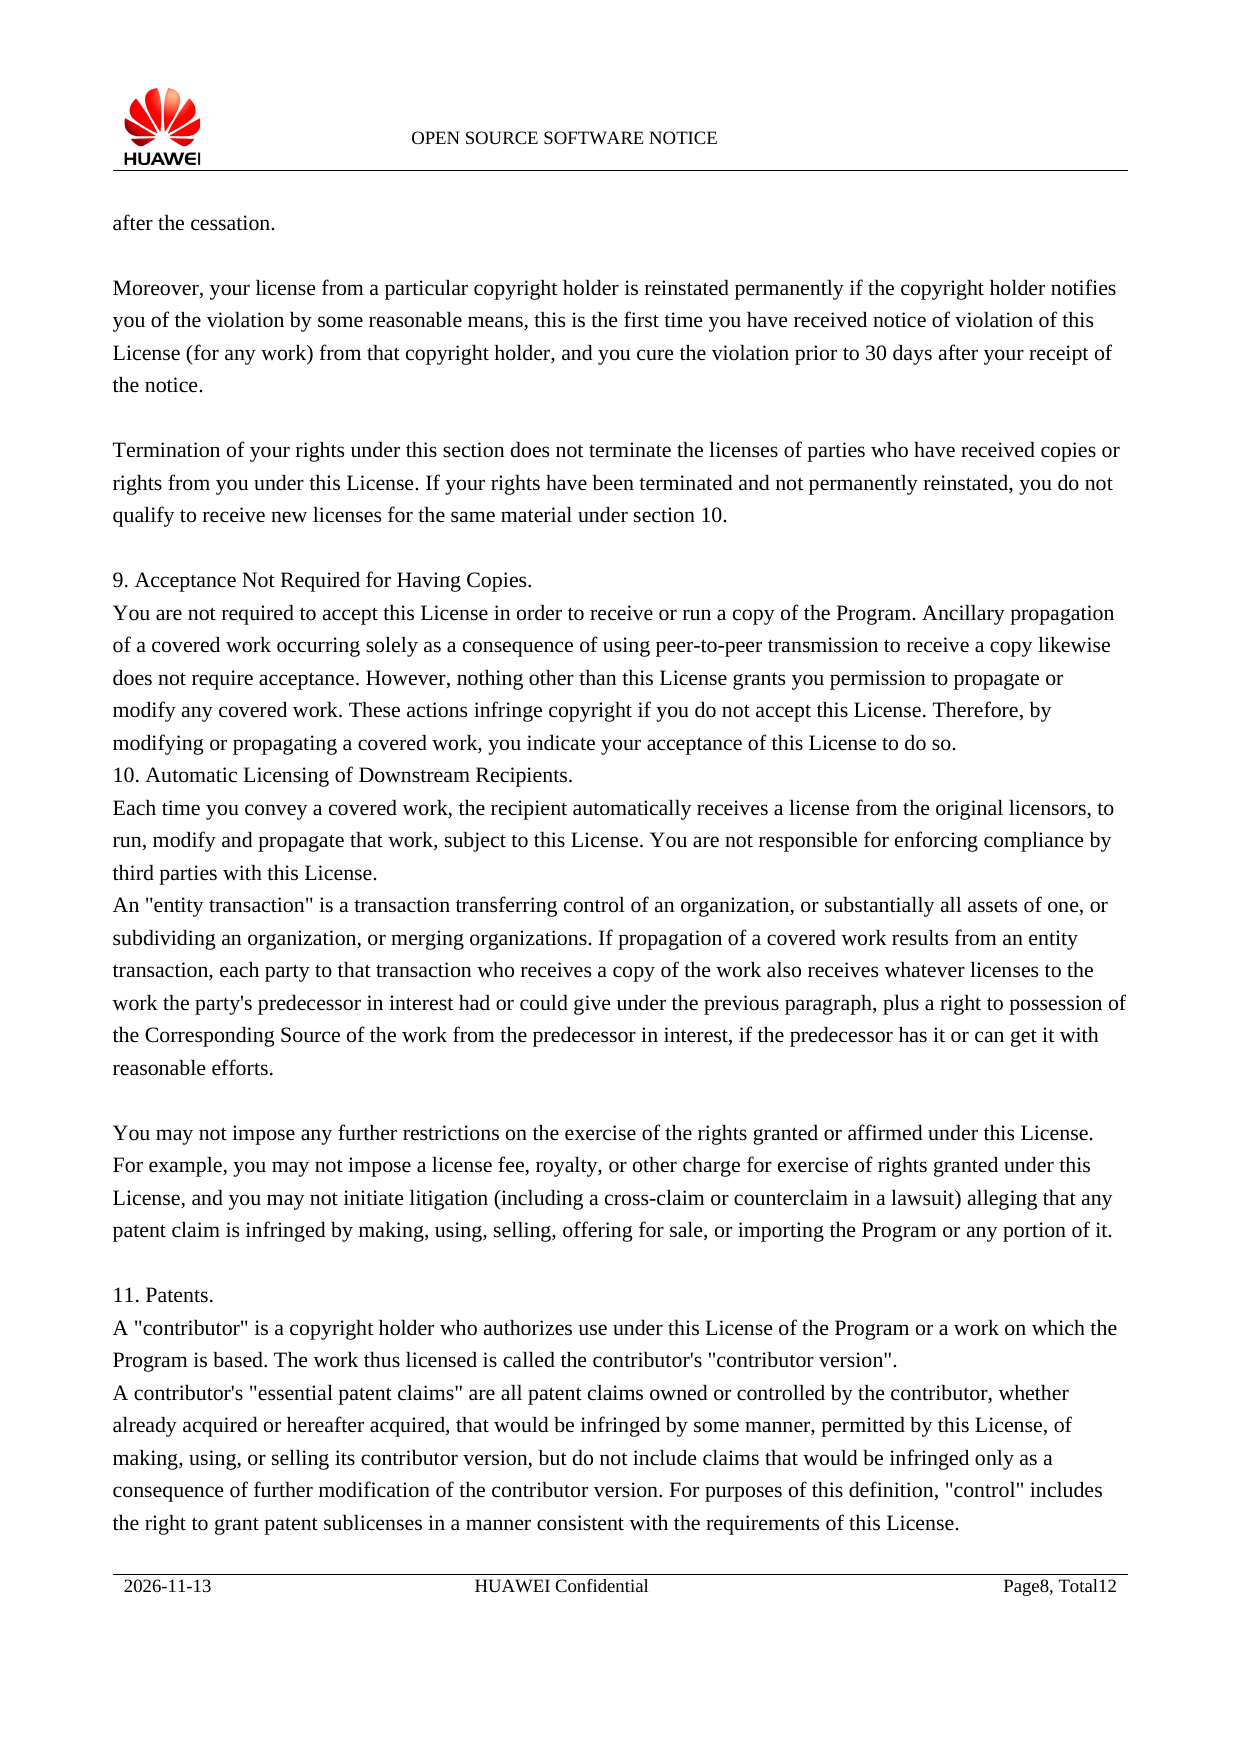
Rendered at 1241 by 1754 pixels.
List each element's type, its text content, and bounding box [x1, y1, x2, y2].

text Moreover, your license from a particular copyright holder is reinstated permanently if the copyright holder notifies you of the violation by some reasonable means, this is the first time you have received notice of violation of this License (for any work) from that copyright holder, and you cure the violation prior to 30 days after your receipt of the notice. [112, 271, 1128, 401]
text A contributor's "essential patent claims" are all patent claims owned or controlled by the contributor, whether already acquired or hereafter acquired, that would be infringed by some manner, permitted by this License, of making, using, or selling its contributor version, but do not include claims that would be infringed only as a consequence of further modification of the contributor version. For purposes of this definition, "control" includes the right to grant patent sublicenses in a manner consistent with the requirements of this License. [112, 1376, 1128, 1539]
text 9. Acceptance Not Required for Having Copies. [112, 564, 1128, 596]
text You are not required to accept this License in order to receive or run a copy of the Program. Ancillary propagation of a covered work occurring solely as a consequence of using peer-to-peer transmission to receive a copy likewise does not require acceptance. However, nothing other than this License grants you permission to propagate or modify any covered work. These actions infringe copyright if you do not accept this License. Therefore, by modifying or propagating a covered work, you indicate your acceptance of this License to do so. [112, 596, 1128, 759]
picture [124, 88, 201, 165]
text You may not impose any further restrictions on the exercise of the rights granted or affirmed under this License. For example, you may not impose a license fee, royalty, or other charge for exercise of rights granted under this License, and you may not initiate litigation (including a cross-claim or counterclaim in a lawsuit) alleging that any patent claim is infringed by making, using, selling, offering for sale, or importing the Program or any portion of it. [112, 1116, 1128, 1246]
text 10. Automatic Licensing of Downstream Recipients. [112, 759, 1128, 791]
text A "contributor" is a copyright holder who authorizes use under this License of the Program or a work on which the Program is based. The work thus licensed is called the contributor's "contributor version". [112, 1311, 1128, 1376]
text An "entity transaction" is a transaction transferring control of an organization, or substantially all assets of one, or subdividing an organization, or merging organizations. If propagation of a covered work results from an entity transaction, each party to that transaction who receives a copy of the work also receives whatever licenses to the work the party's predecessor in interest had or could give under the previous paragraph, plus a right to possession of the Corresponding Source of the work from the predecessor in interest, if the predecessor has it or can get it with reasonable efforts. [112, 889, 1128, 1084]
text Each time you convey a covered work, the recipient automatically receives a license from the original licensors, to run, modify and propagate that work, subject to this License. You are not responsible for enforcing compliance by third parties with this License. [112, 791, 1128, 889]
text Termination of your rights under this section does not terminate the licenses of parties who have received copies or rights from you under this License. If your rights have been terminated and not permanently reinstated, you do not qualify to receive new licenses for the same material under section 10. [112, 434, 1128, 531]
text 11. Patents. [112, 1279, 1128, 1311]
